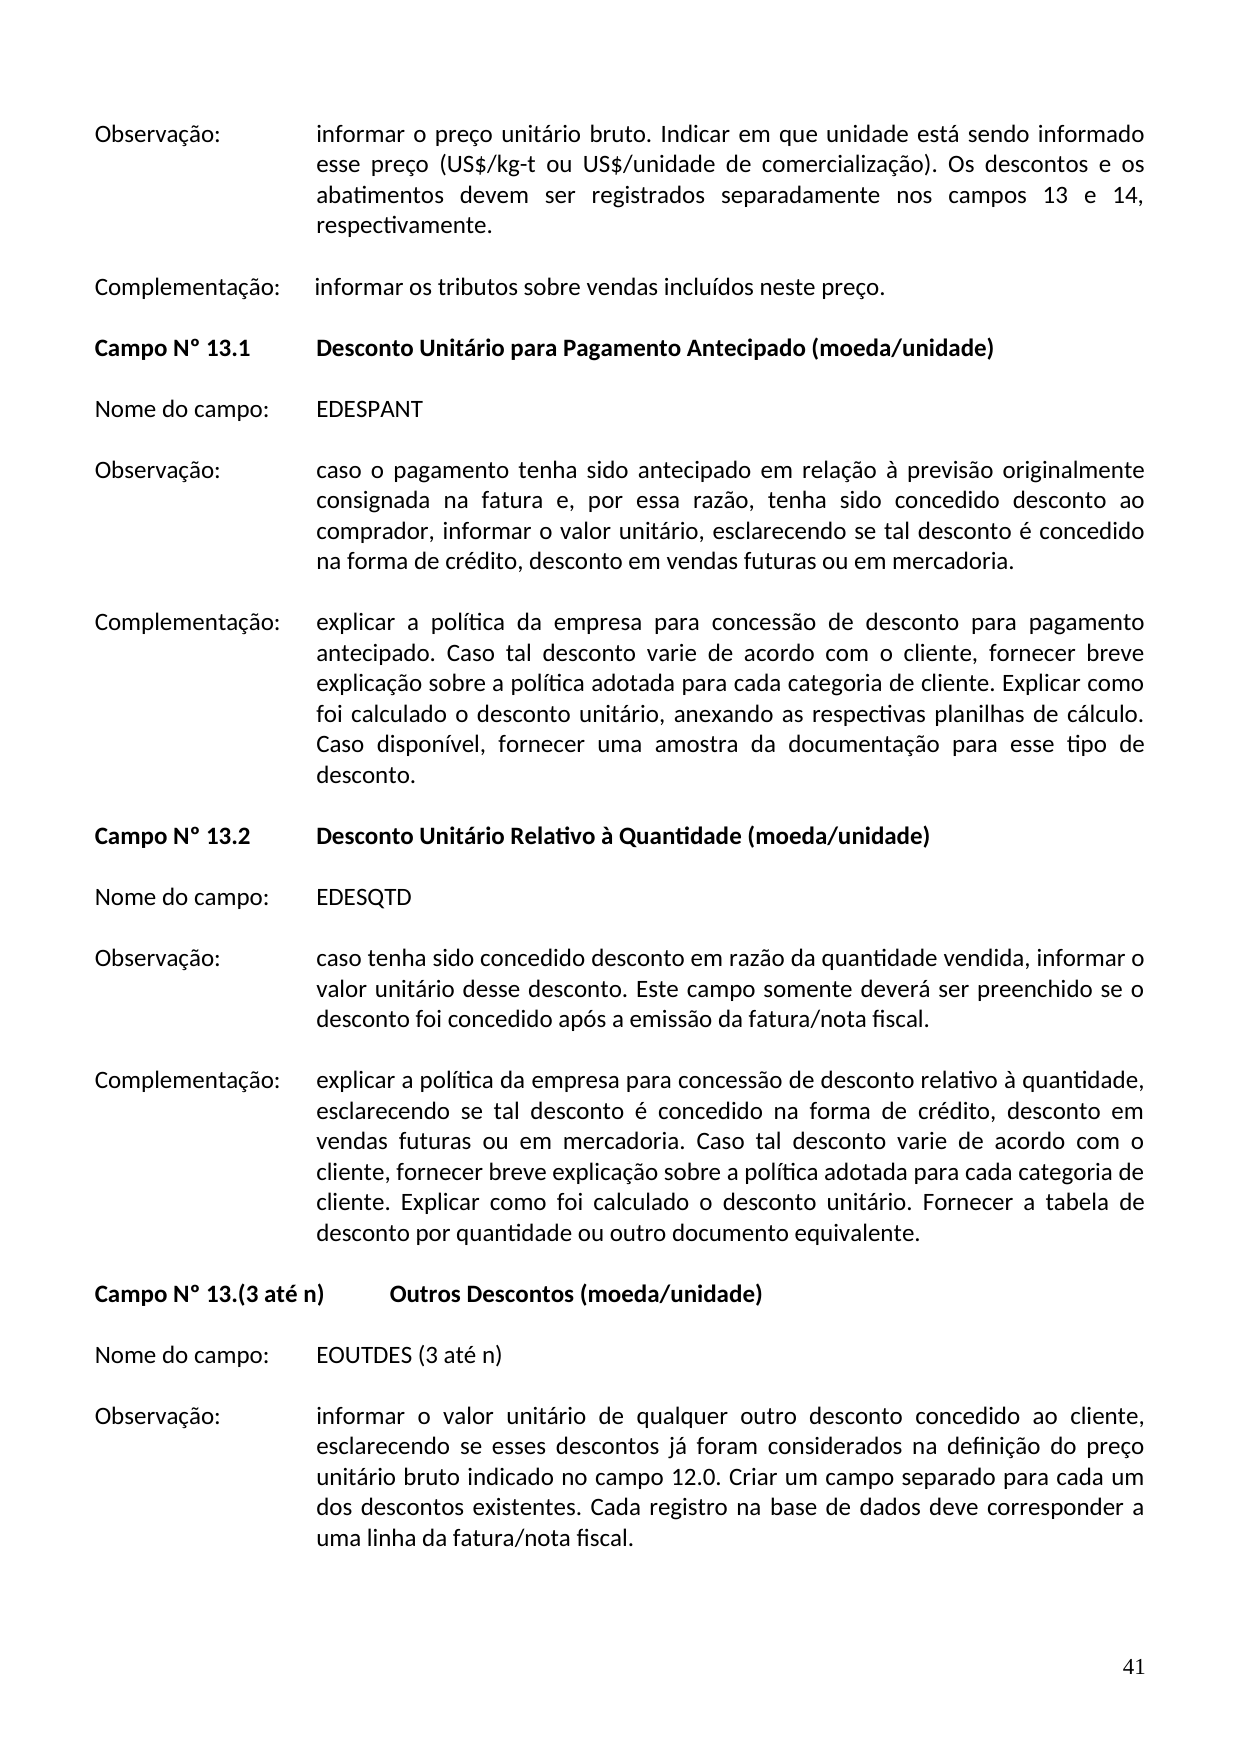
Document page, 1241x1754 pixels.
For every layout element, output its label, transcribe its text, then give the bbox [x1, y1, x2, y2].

text Observação: caso o pagamento tenha sido antecipado em relação à previsão originalmente consignada na fatura e, por essa razão, tenha sido concedido desconto ao comprador, informar o valor unitário, esclarecendo se tal desconto é concedido na forma de crédito, desconto em vendas futuras ou em mercadoria. [94, 454, 1146, 576]
text Observação: informar o preço unitário bruto. Indicar em que unidade está sendo informado esse preço (US$/kg-t ou US$/unidade de comercialização). Os descontos e os abatimentos devem ser registrados separadamente nos campos 13 e 14, respectivamente. [94, 118, 1146, 240]
text Observação: caso tenha sido concedido desconto em razão da quantidade vendida, informar o valor unitário desse desconto. Este campo somente deverá ser preenchido se o desconto foi concedido após a emissão da fatura/nota fiscal. [94, 942, 1146, 1034]
text Campo Nº 13.(3 até n) Outros Descontos (moeda/unidade) [94, 1278, 1146, 1308]
text Complementação: informar os tributos sobre vendas incluídos neste preço. [94, 271, 1146, 301]
text Complementação: explicar a política da empresa para concessão de desconto relativo à quantidade, esclarecendo se tal desconto é concedido na forma de crédito, desconto em vendas futuras ou em mercadoria. Caso tal desconto varie de acordo com o cliente, fornecer breve explicação sobre a política adotada para cada categoria de cliente. Explicar como foi calculado o desconto unitário. Fornecer a tabela de desconto por quantidade ou outro documento equivalente. [94, 1064, 1146, 1247]
text Campo Nº 13.2 Desconto Unitário Relativo à Quantidade (moeda/unidade) [94, 820, 1146, 851]
text Nome do campo: EDESPANT [94, 393, 1146, 423]
text Nome do campo: EDESQTD [94, 881, 1146, 912]
text Observação: informar o valor unitário de qualquer outro desconto concedido ao cliente, esclarecendo se esses descontos já foram considerados na definição do preço unitário bruto indicado no campo 12.0. Criar um campo separado para cada um dos descontos existentes. Cada registro na base de dados deve corresponder a uma linha da fatura/nota fiscal. [94, 1400, 1146, 1553]
text Campo Nº 13.1 Desconto Unitário para Pagamento Antecipado (moeda/unidade) [94, 332, 1146, 362]
text Nome do campo: EOUTDES (3 até n) [94, 1339, 1146, 1369]
text Complementação: explicar a política da empresa para concessão de desconto para pagamento antecipado. Caso tal desconto varie de acordo com o cliente, fornecer breve explicação sobre a política adotada para cada categoria de cliente. Explicar como foi calculado o desconto unitário, anexando as respectivas planilhas de cálculo. Caso disponível, fornecer uma amostra da documentação para esse tipo de desconto. [94, 606, 1146, 789]
